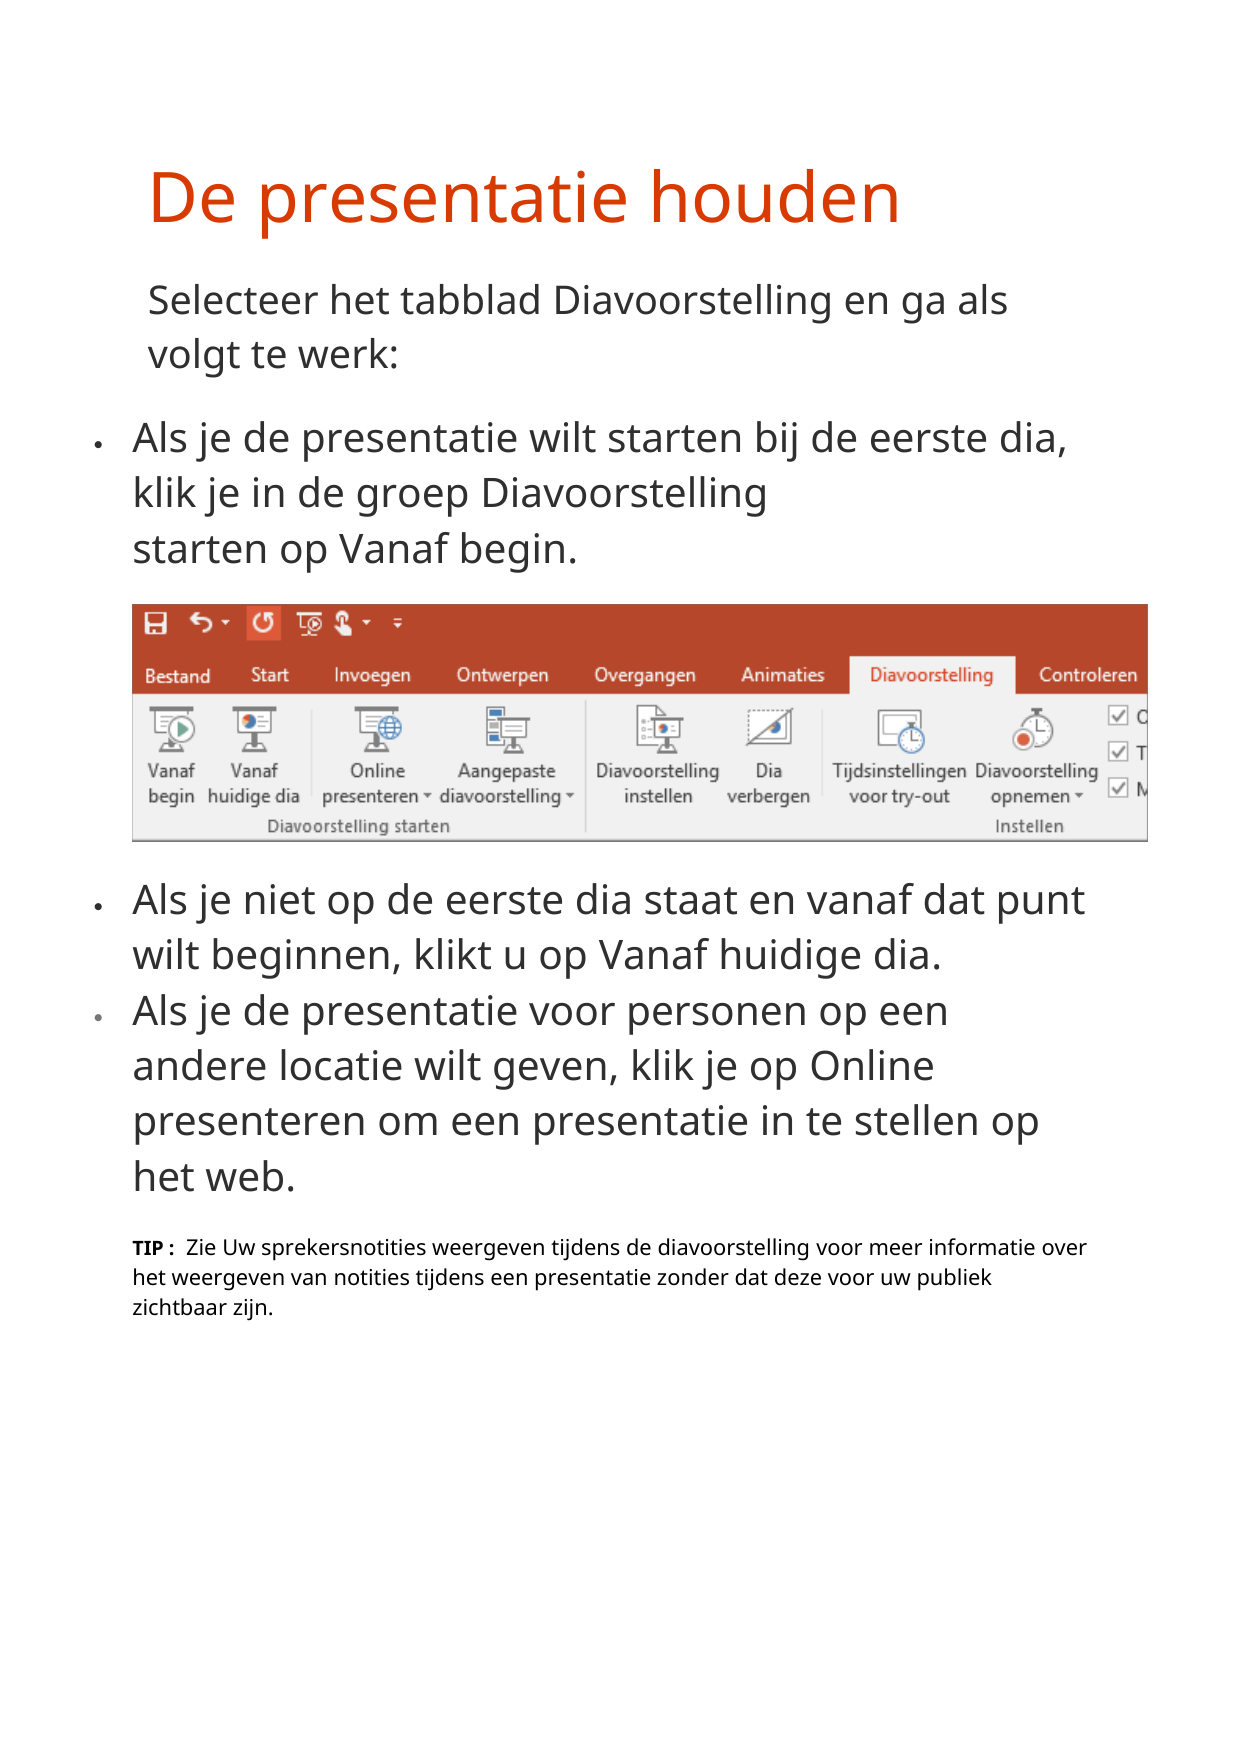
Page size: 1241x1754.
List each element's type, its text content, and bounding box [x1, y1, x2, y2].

text TIP : Zie Uw sprekersnotities weergeven tijdens de diavoorstelling voor meer informatie over het weergeven van notities tijdens een presentatie zonder dat deze voor uw publiek zichtbaar zijn. [132, 1232, 1093, 1321]
picture [132, 604, 1148, 842]
list Als je niet op de eerste dia staat en vanaf dat punt wilt beginnen, klikt u op Vanaf huidige dia. [94, 871, 1093, 982]
list Als je de presentatie voor personen op een andere locatie wilt geven, klik je op Online presenteren om een presentatie in te stellen op het web. [94, 982, 1093, 1203]
list Als je de presentatie wilt starten bij de eerste dia, klik je in de groep Diavoorstelling starten op Vanaf begin. [94, 409, 1093, 575]
text Selecteer het tabblad Diavoorstelling en ga als volgt te werk: [148, 272, 1093, 380]
text De presentatie houden [148, 148, 1093, 243]
